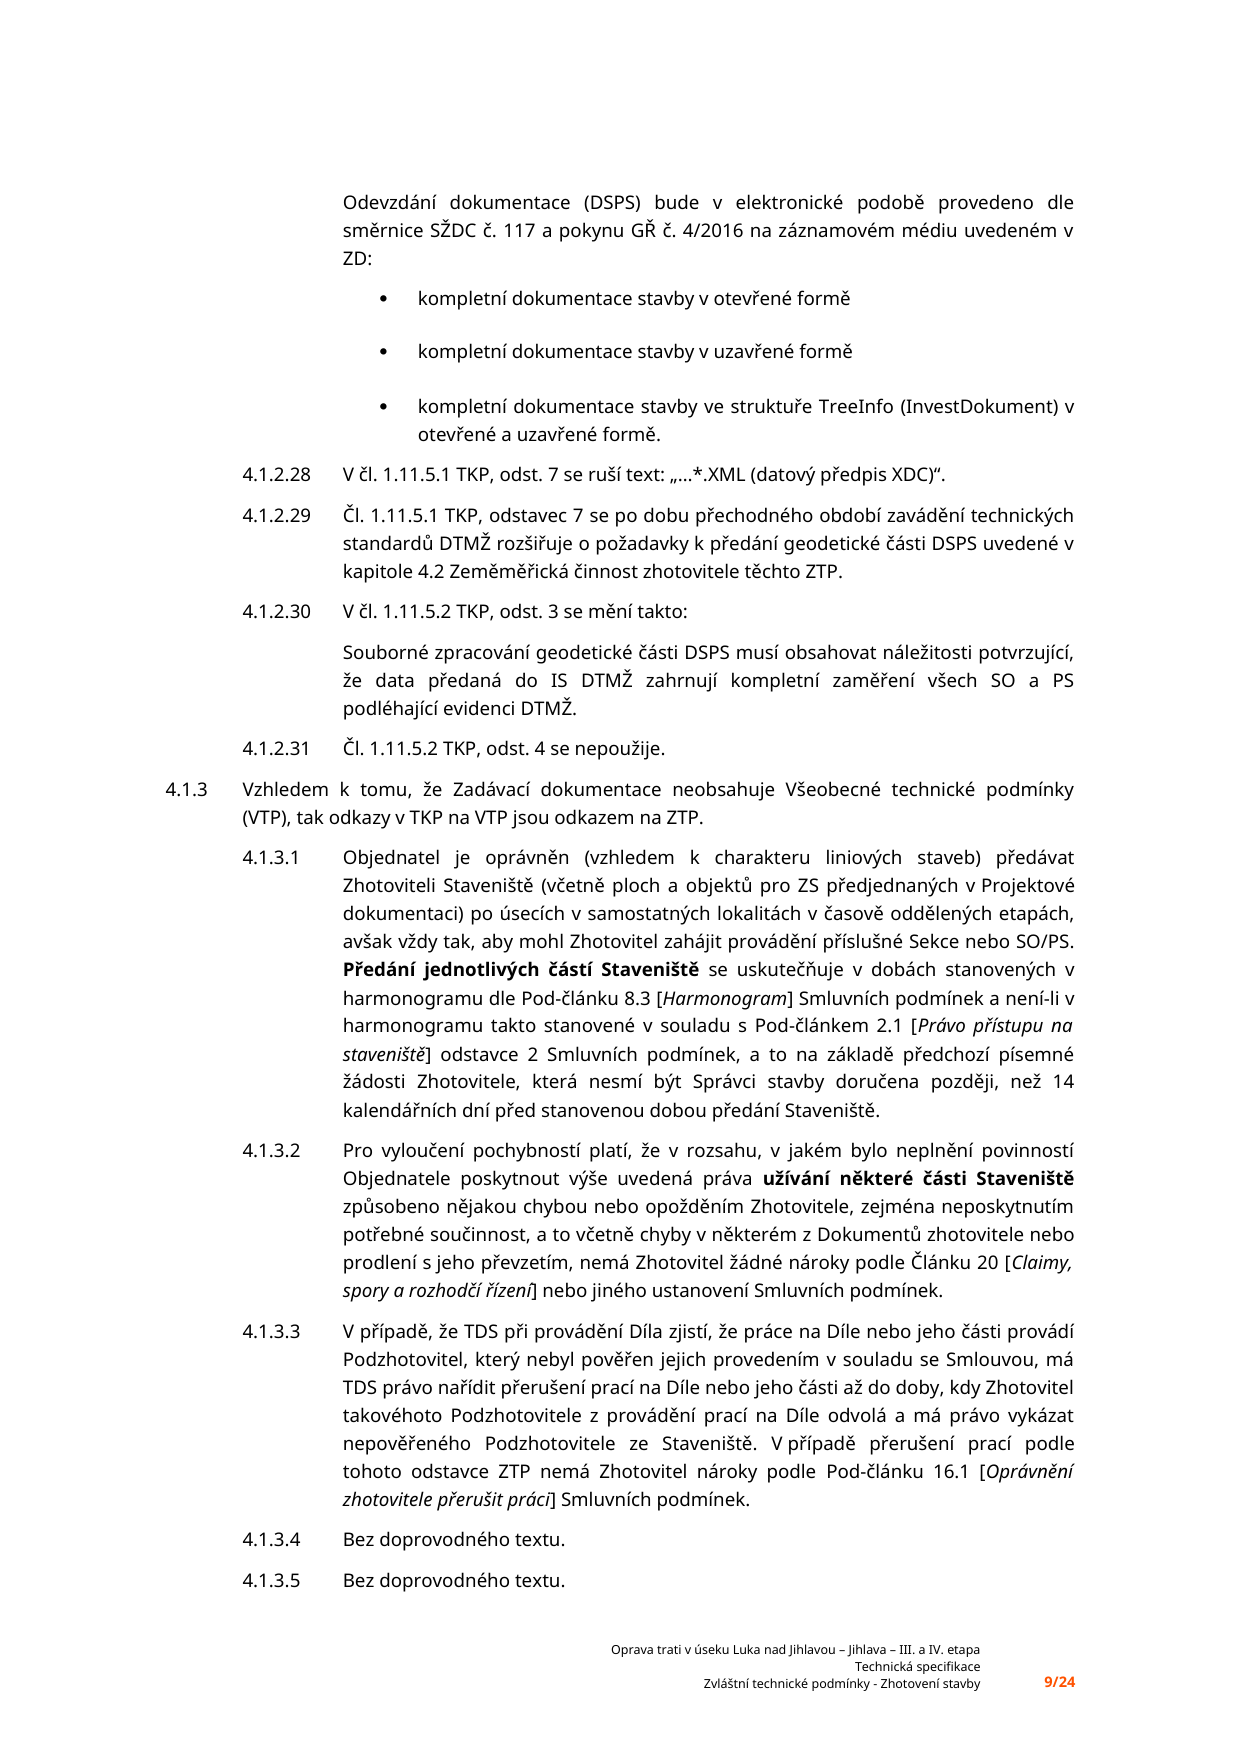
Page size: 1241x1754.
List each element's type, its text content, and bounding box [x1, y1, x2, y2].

text V čl. 1.11.5.2 TKP, odst. 3 se mění takto: [242, 598, 1075, 624]
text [242, 1567, 1075, 1593]
text Bez doprovodného textu. [242, 1527, 1075, 1552]
text V čl. 1.11.5.1 TKP, odst. 7 se ruší text: „…*.XML (datový předpis XDC)“. [242, 461, 1075, 487]
text Objednatel je oprávněn (vzhledem k charakteru liniových staveb) předávat Zhotoviteli Staveniště (včetně ploch a objektů pro ZS předjednaných v Projektové dokumentaci) po úsecích v samostatných lokalitách v časově oddělených etapách, avšak vždy tak, aby mohl Zhotovitel zahájit provádění příslušné Sekce nebo SO/PS. Předání jednotlivých částí Staveniště se uskutečňuje v dobách stanovených v harmonogramu dle Pod-článku 8.3 [Harmonogram] Smluvních podmínek a není-li v harmonogramu takto stanovené v souladu s Pod-článkem 2.1 [Právo přístupu na staveniště] odstavce 2 Smluvních podmínek, a to na základě předchozí písemné žádosti Zhotovitele, která nesmí být Správci stavby doručena později, než 14 kalendářních dní před stanovenou dobou předání Staveniště. [242, 845, 1075, 1122]
text Pro vyloučení pochybností platí, že v rozsahu, v jakém bylo neplnění povinností Objednatele poskytnout výše uvedená práva užívání některé části Staveniště způsobeno nějakou chybou nebo opožděním Zhotovitele, zejména neposkytnutím potřebné součinnost, a to včetně chyby v některém z Dokumentů zhotovitele nebo prodlení s jeho převzetím, nemá Zhotovitel žádné nároky podle Článku 20 [Claimy, spory a rozhodčí řízení] nebo jiného ustanovení Smluvních podmínek. [242, 1137, 1075, 1303]
list kompletní dokumentace stavby ve struktuře TreeInfo (InvestDokument) v otevřené a uzavřené formě. [380, 393, 1075, 446]
text V případě, že TDS při provádění Díla zjistí, že práce na Díle nebo jeho části provádí Podzhotovitel, který nebyl pověřen jejich provedením v souladu se Smlouvou, má TDS právo nařídit přerušení prací na Díle nebo jeho části až do doby, kdy Zhotovitel takovéhoto Podzhotovitele z provádění prací na Díle odvolá a má právo vykázat nepověřeného Podzhotovitele ze Staveniště. V případě přerušení prací podle tohoto odstavce ZTP nemá Zhotovitel nároky podle Pod-článku 16.1 [Oprávnění zhotovitele přerušit práci] Smluvních podmínek. [242, 1318, 1075, 1512]
text Vzhledem k tomu, že Zadávací dokumentace neobsahuje Všeobecné technické podmínky (VTP), tak odkazy v TKP na VTP jsou odkazem na ZTP. [165, 776, 1075, 830]
list kompletní dokumentace stavby v otevřené formě [380, 286, 1075, 311]
list Souborné zpracování geodetické části DSPS musí obsahovat náležitosti potvrzující, že data předaná do IS DTMŽ zahrnují kompletní zaměření všech SO a PS podléhající evidenci DTMŽ. [343, 639, 1075, 721]
text Čl. 1.11.5.2 TKP, odst. 4 se nepoužije. [242, 736, 1075, 761]
text Čl. 1.11.5.1 TKP, odstavec 7 se po dobu přechodného období zavádění technických standardů DTMŽ rozšiřuje o požadavky k předání geodetické části DSPS uvedené v kapitole 4.2 Zeměměřická činnost zhotovitele těchto ZTP. [242, 502, 1075, 583]
list kompletní dokumentace stavby v uzavřené formě [380, 339, 1075, 364]
list Odevzdání dokumentace (DSPS) bude v elektronické podobě provedeno dle směrnice SŽDC č. 117 a pokynu GŘ č. 4/2016 na záznamovém médiu uvedeném v ZD: [343, 189, 1075, 271]
